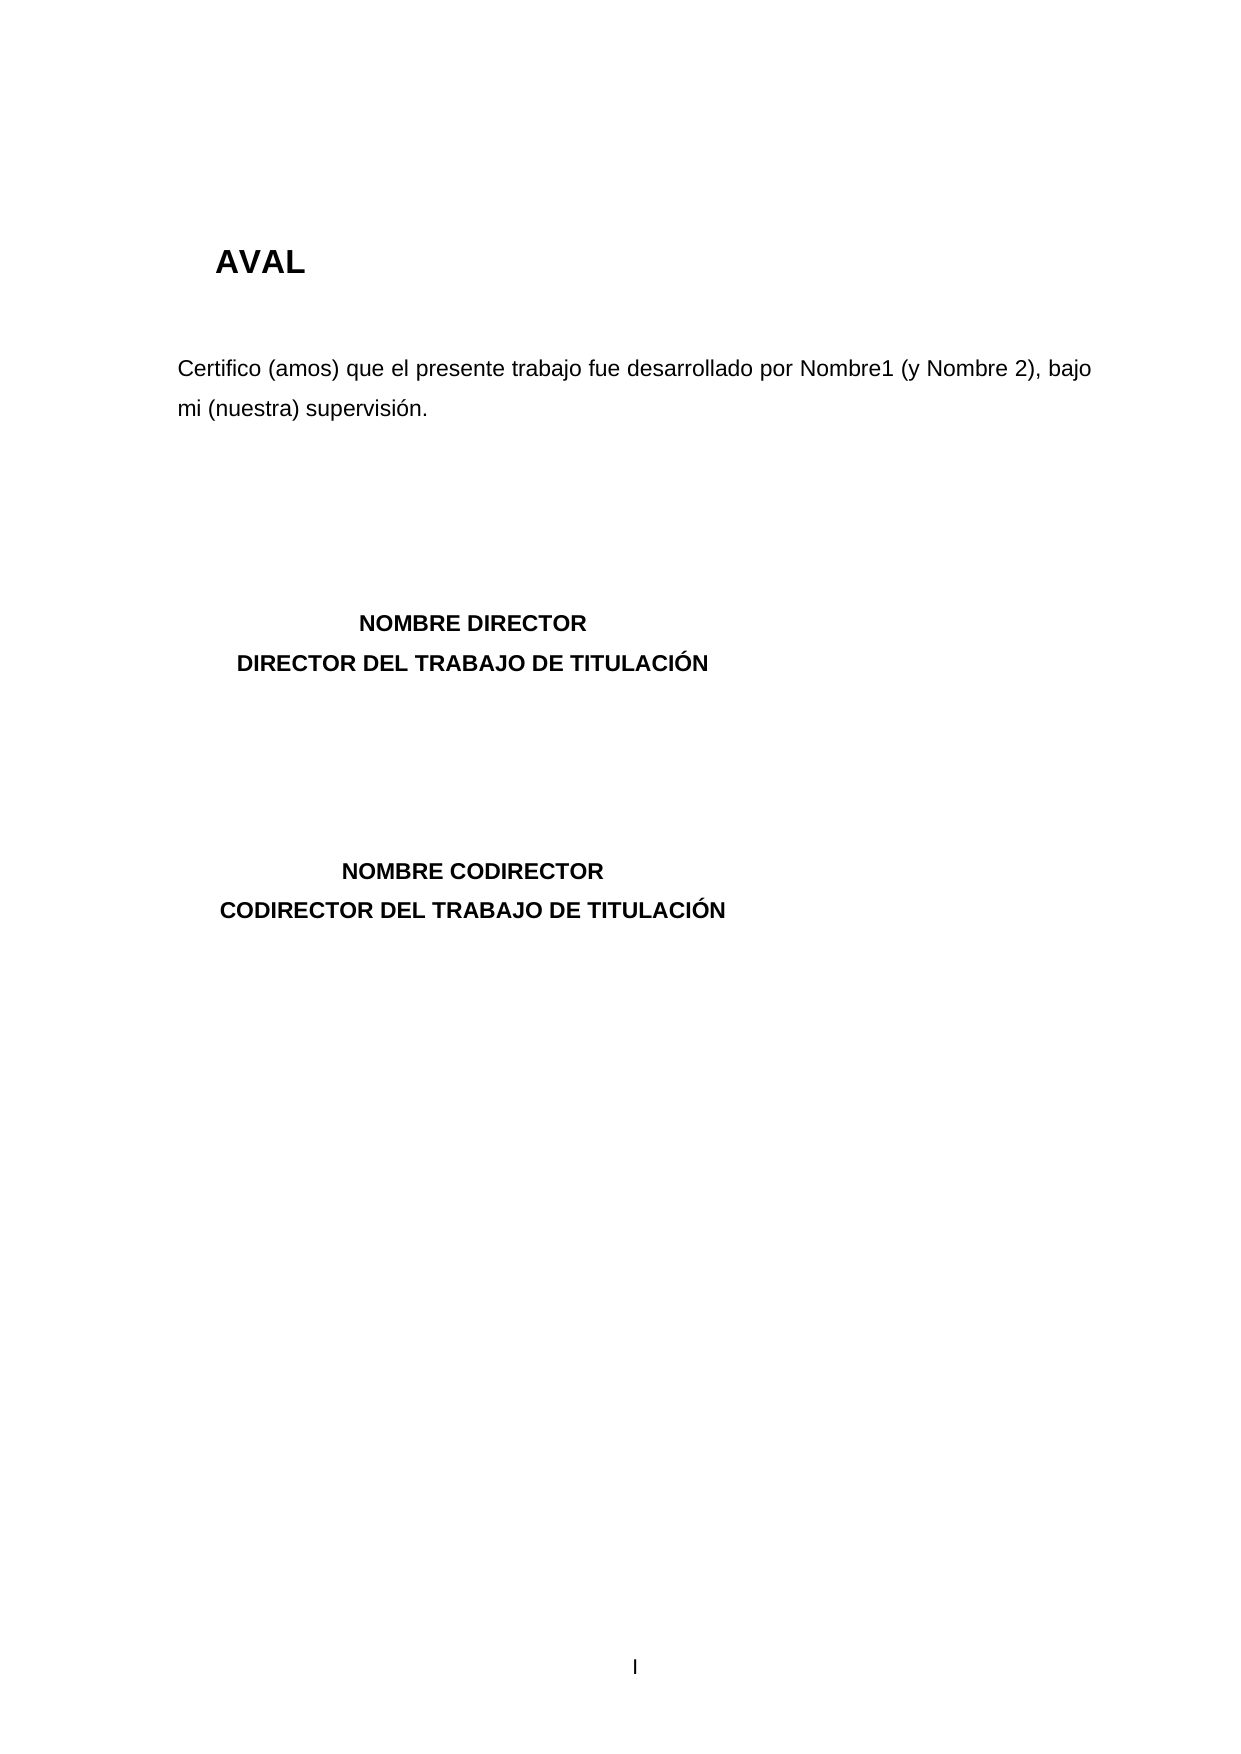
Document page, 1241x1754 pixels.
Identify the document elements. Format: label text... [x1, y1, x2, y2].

subtitle AVAL [215, 242, 1092, 280]
text Certifico (amos) que el presente trabajo fue desarrollado por Nombre1 (y Nombre 2), bajo mi (nuestra) supervisión. [177, 355, 1092, 421]
